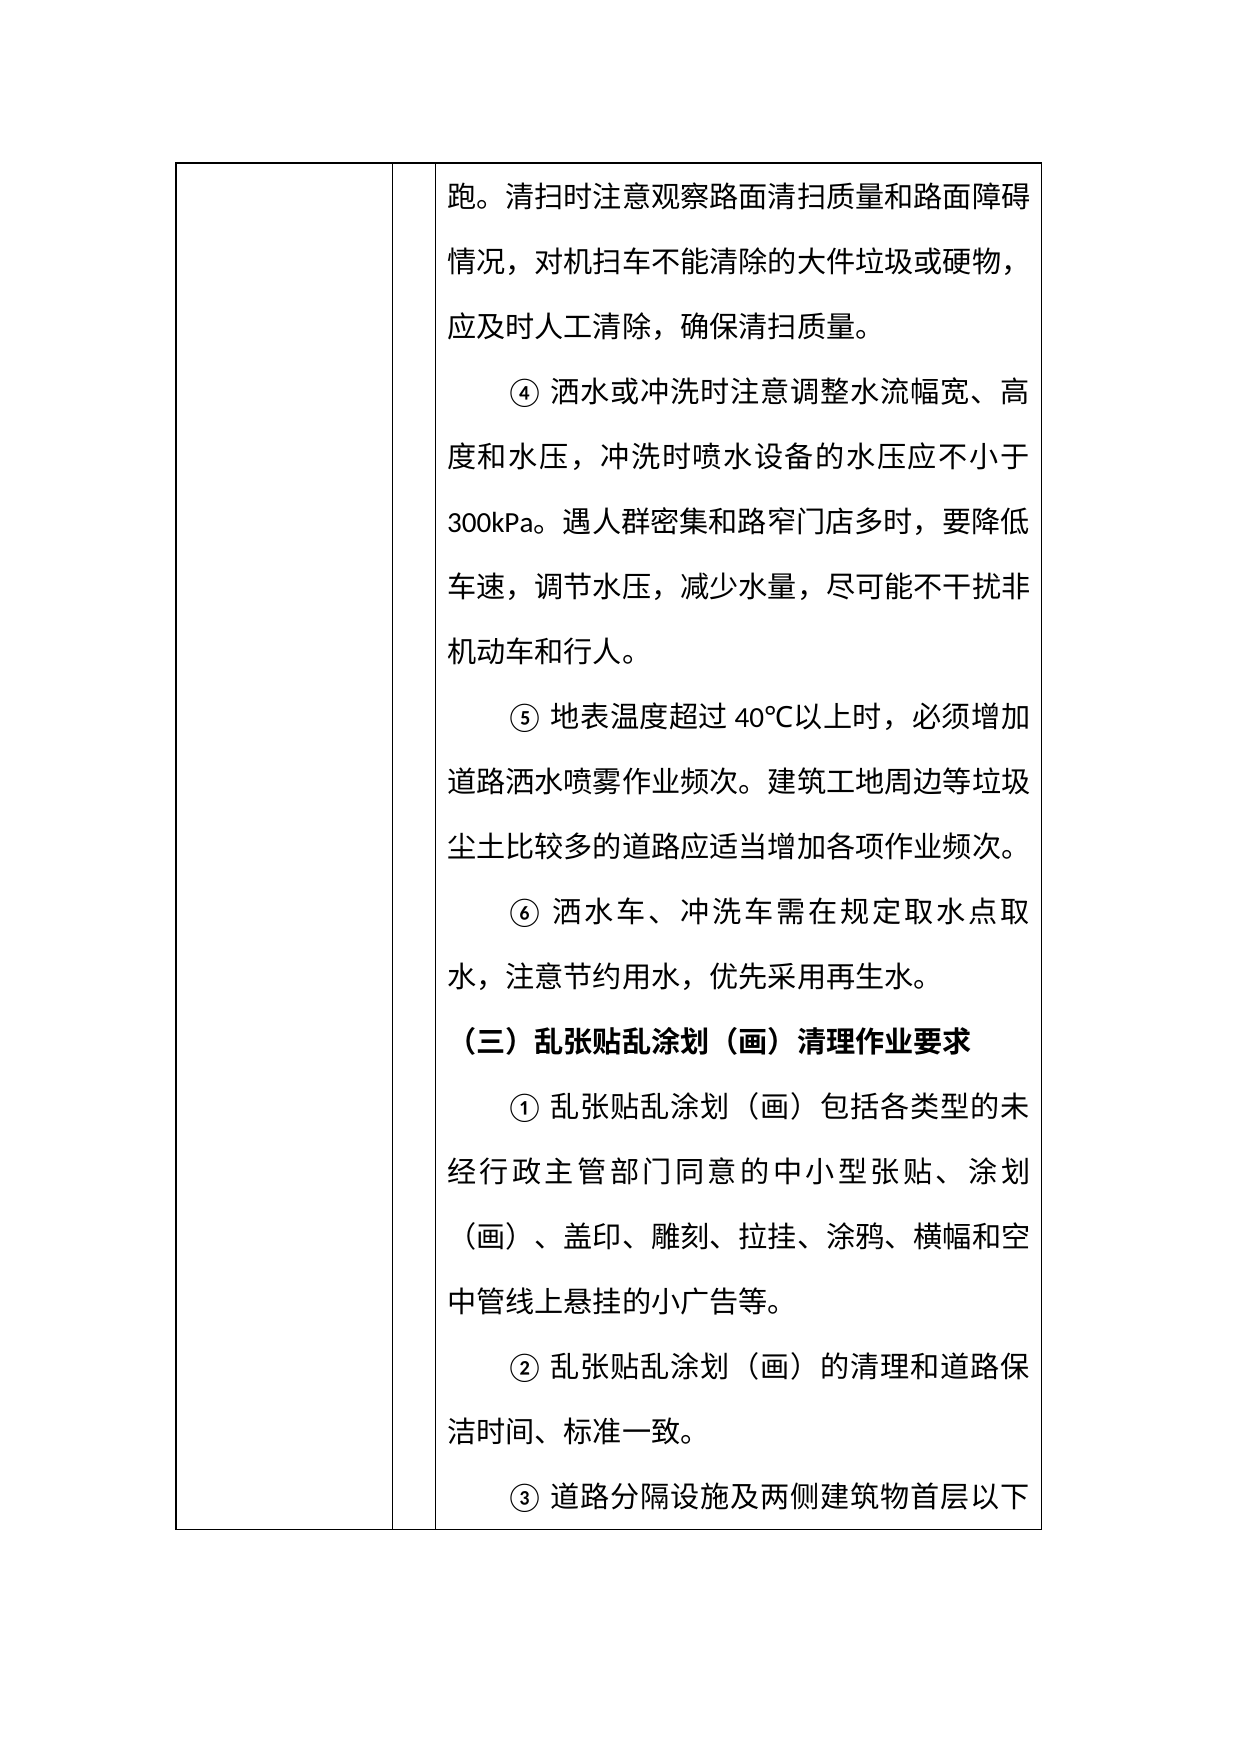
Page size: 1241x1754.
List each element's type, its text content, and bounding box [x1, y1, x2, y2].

table_cell [177, 164, 392, 1528]
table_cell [436, 164, 1041, 1528]
table_cell 5 [393, 164, 435, 1528]
